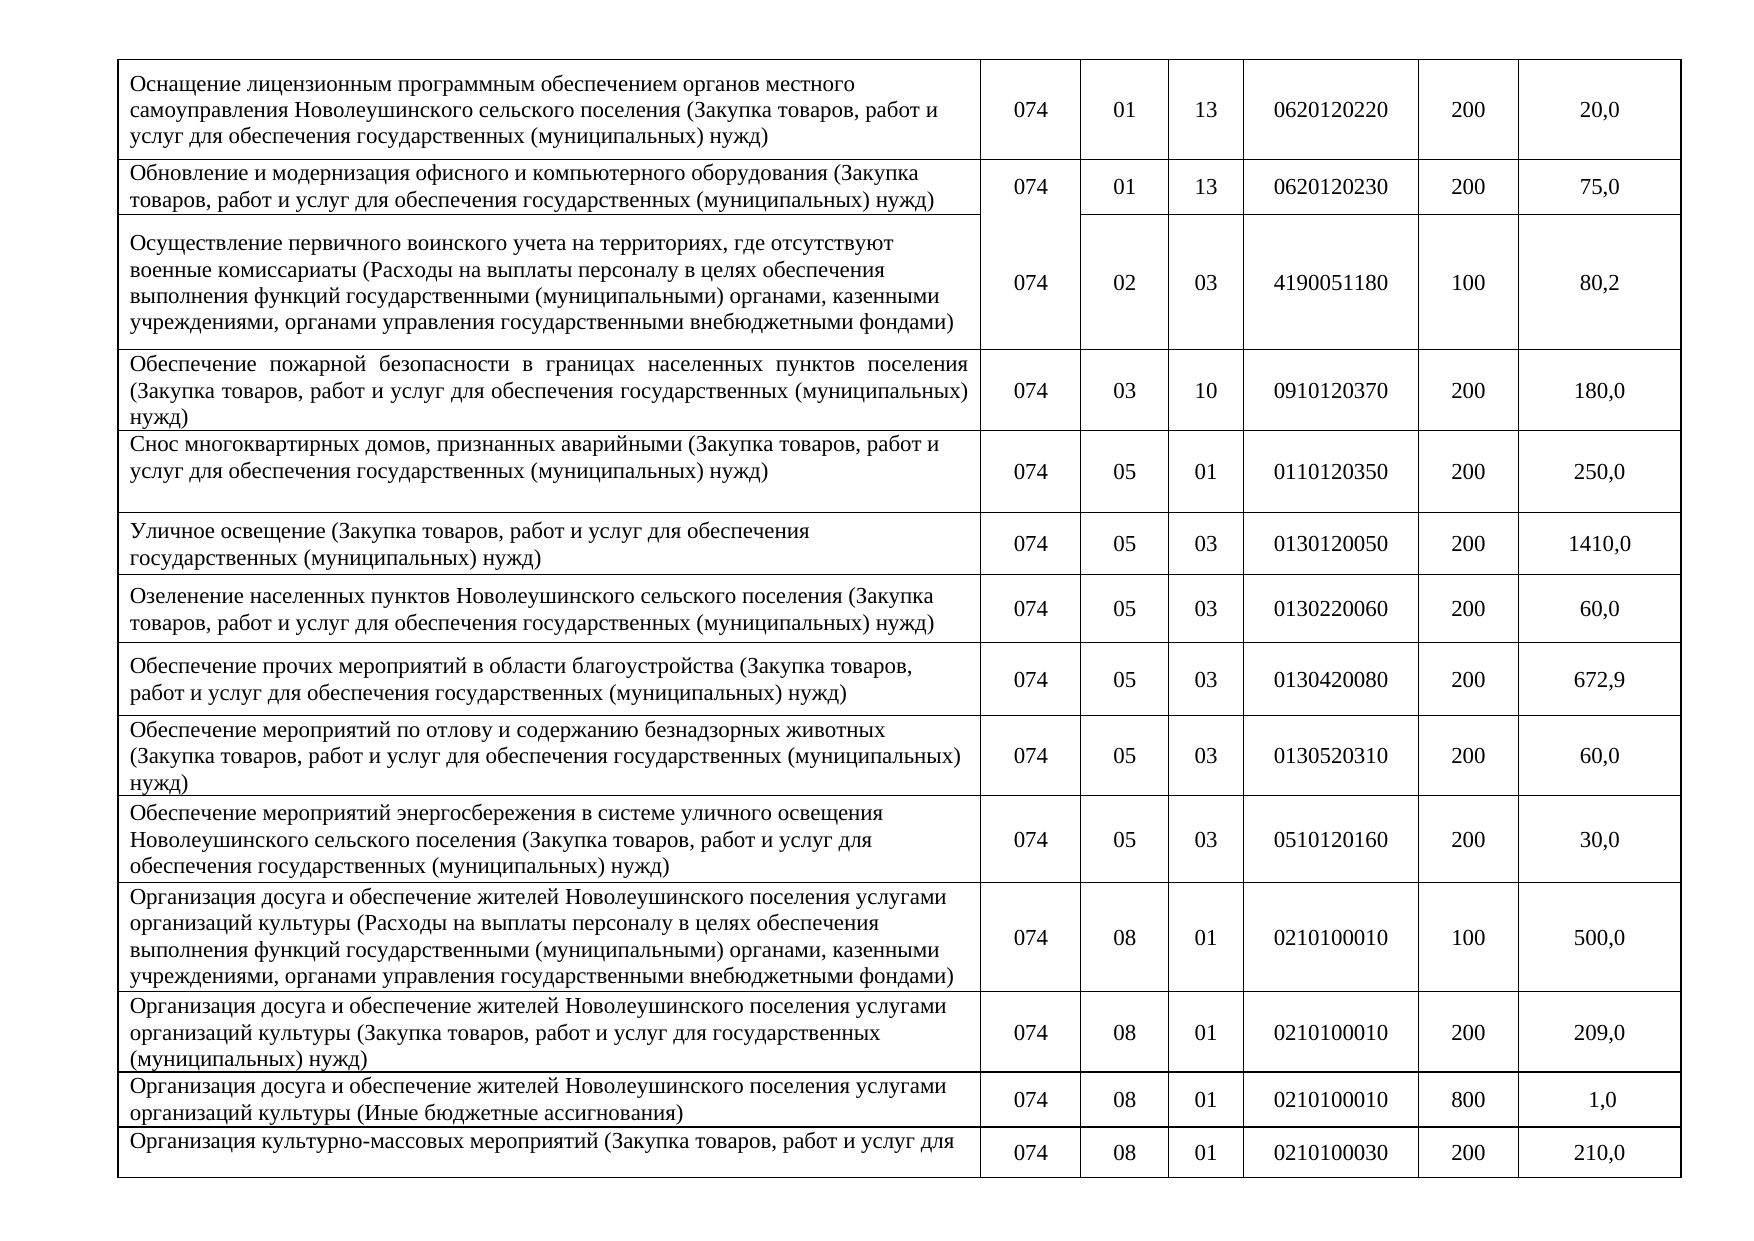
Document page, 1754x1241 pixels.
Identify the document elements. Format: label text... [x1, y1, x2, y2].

table_cell 03 [1169, 643, 1243, 715]
table_cell 074 [981, 575, 1080, 642]
table_cell 074 [981, 992, 1080, 1071]
table_cell 0620120220 [1244, 60, 1418, 158]
table_cell 200 [1419, 716, 1518, 795]
table_cell Осуществление первичного воинского учета на территориях, где отсутствуют военные комиссариаты (Расходы на выплаты персоналу в целях обеспечения выполнения функций государственными (муниципальными) органами, казенными учреждениями, органами управления государственными внебюджетными фондами) [119, 215, 980, 349]
table_cell 0130420080 [1244, 643, 1418, 715]
table_cell 05 [1081, 431, 1168, 512]
table_cell 05 [1081, 643, 1168, 715]
table_cell 03 [1169, 796, 1243, 882]
table_cell 200 [1419, 513, 1518, 574]
table_cell 200 [1419, 431, 1518, 512]
table_cell 13 [1169, 160, 1243, 214]
table_cell 01 [1081, 160, 1168, 214]
table_cell 03 [1169, 215, 1243, 349]
table_cell 074 [981, 883, 1080, 991]
table_cell 074 [981, 214, 1080, 349]
table_cell 20,0 [1519, 60, 1680, 158]
table_cell 074 [981, 1128, 1080, 1177]
table_cell 074 [981, 796, 1080, 882]
table_cell Обеспечение прочих мероприятий в области благоустройства (Закупка товаров, работ и услуг для обеспечения государственных (муниципальных) нужд) [119, 643, 980, 715]
table_cell Организация досуга и обеспечение жителей Новолеушинского поселения услугами организаций культуры (Иные бюджетные ассигнования) [119, 1073, 980, 1126]
table_cell 672,9 [1519, 643, 1680, 715]
table_cell 500,0 [1519, 883, 1680, 991]
table_cell 03 [1169, 513, 1243, 574]
table_cell 074 [981, 643, 1080, 715]
table_cell 074 [981, 716, 1080, 795]
table_cell 0910120370 [1244, 350, 1418, 429]
table_cell 01 [1081, 60, 1168, 158]
table_cell 250,0 [1519, 431, 1680, 512]
table_cell 0110120350 [1244, 431, 1418, 512]
table_cell 1410,0 [1519, 513, 1680, 574]
table_cell 01 [1169, 883, 1243, 991]
table_cell Обновление и модернизация офисного и компьютерного оборудования (Закупка товаров, работ и услуг для обеспечения государственных (муниципальных) нужд) [119, 160, 980, 214]
table_cell 03 [1169, 716, 1243, 795]
table_cell 01 [1169, 992, 1243, 1071]
table_cell 0210100010 [1244, 1073, 1418, 1126]
table_cell 60,0 [1519, 575, 1680, 642]
table_cell Организация досуга и обеспечение жителей Новолеушинского поселения услугами организаций культуры (Расходы на выплаты персоналу в целях обеспечения выполнения функций государственными (муниципальными) органами, казенными учреждениями, органами управления государственными внебюджетными фондами) [119, 883, 980, 991]
table_cell 074 [981, 431, 1080, 512]
table_cell 200 [1419, 575, 1518, 642]
table_cell 80,2 [1519, 215, 1680, 349]
table_cell Организация досуга и обеспечение жителей Новолеушинского поселения услугами организаций культуры (Закупка товаров, работ и услуг для государственных (муниципальных) нужд) [119, 992, 980, 1071]
table_cell 200 [1419, 992, 1518, 1071]
table_cell 4190051180 [1244, 215, 1418, 349]
table_cell 074 [981, 1073, 1080, 1126]
table_cell 03 [1081, 350, 1168, 429]
table_cell 0130120050 [1244, 513, 1418, 574]
table_cell 10 [1169, 350, 1243, 429]
table_cell 200 [1419, 1128, 1518, 1177]
table_cell 05 [1081, 513, 1168, 574]
table_cell 75,0 [1519, 160, 1680, 214]
table_cell 08 [1081, 1073, 1168, 1126]
table_cell 60,0 [1519, 716, 1680, 795]
table_cell 08 [1081, 1128, 1168, 1177]
table_cell 180,0 [1519, 350, 1680, 429]
table_cell 01 [1169, 1128, 1243, 1177]
table_cell Уличное освещение (Закупка товаров, работ и услуг для обеспечения государственных (муниципальных) нужд) [119, 513, 980, 574]
table_cell 05 [1081, 796, 1168, 882]
table_cell 01 [1169, 1073, 1243, 1126]
table_cell 0210100010 [1244, 883, 1418, 991]
table_cell 100 [1419, 215, 1518, 349]
table_cell Обеспечение пожарной безопасности в границах населенных пунктов поселения (Закупка товаров, работ и услуг для обеспечения государственных (муниципальных) нужд) [119, 350, 980, 429]
table_cell 0130520310 [1244, 716, 1418, 795]
table_cell 800 [1419, 1073, 1518, 1126]
table_cell Обеспечение мероприятий энергосбережения в системе уличного освещения Новолеушинского сельского поселения (Закупка товаров, работ и услуг для обеспечения государственных (муниципальных) нужд) [119, 796, 980, 882]
table_cell 074 [981, 60, 1080, 158]
table_cell 03 [1169, 575, 1243, 642]
table_cell 074 [981, 513, 1080, 574]
table_cell 209,0 [1519, 992, 1680, 1071]
table_cell 074 [981, 350, 1080, 429]
table_cell Снос многоквартирных домов, признанных аварийными (Закупка товаров, работ и услуг для обеспечения государственных (муниципальных) нужд) [119, 431, 980, 512]
table_cell 200 [1419, 796, 1518, 882]
table_cell Оснащение лицензионным программным обеспечением органов местного самоуправления Новолеушинского сельского поселения (Закупка товаров, работ и услуг для обеспечения государственных (муниципальных) нужд) [119, 60, 980, 158]
table_cell 074 [981, 160, 1080, 214]
table_cell 05 [1081, 716, 1168, 795]
table_cell 0620120230 [1244, 160, 1418, 214]
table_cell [119, 1128, 980, 1177]
table_cell 200 [1419, 350, 1518, 429]
table_cell 05 [1081, 575, 1168, 642]
table_cell 0210100010 [1244, 992, 1418, 1071]
table_cell 08 [1081, 883, 1168, 991]
table_cell Озеленение населенных пунктов Новолеушинского сельского поселения (Закупка товаров, работ и услуг для обеспечения государственных (муниципальных) нужд) [119, 575, 980, 642]
table_cell 1,0 [1519, 1073, 1680, 1126]
table_cell 01 [1169, 431, 1243, 512]
table_cell 0210100030 [1244, 1128, 1418, 1177]
table_cell 08 [1081, 992, 1168, 1071]
table_cell 0130220060 [1244, 575, 1418, 642]
table_cell 30,0 [1519, 796, 1680, 882]
table_cell 200 [1419, 60, 1518, 158]
table_cell 0510120160 [1244, 796, 1418, 882]
table_cell Обеспечение мероприятий по отлову и содержанию безнадзорных животных (Закупка товаров, работ и услуг для обеспечения государственных (муниципальных) нужд) [119, 716, 980, 795]
table_cell 13 [1169, 60, 1243, 158]
table_cell 02 [1081, 215, 1168, 349]
table_cell 200 [1419, 160, 1518, 214]
table_cell 200 [1419, 643, 1518, 715]
table_cell 100 [1419, 883, 1518, 991]
table_cell 210,0 [1519, 1128, 1680, 1177]
